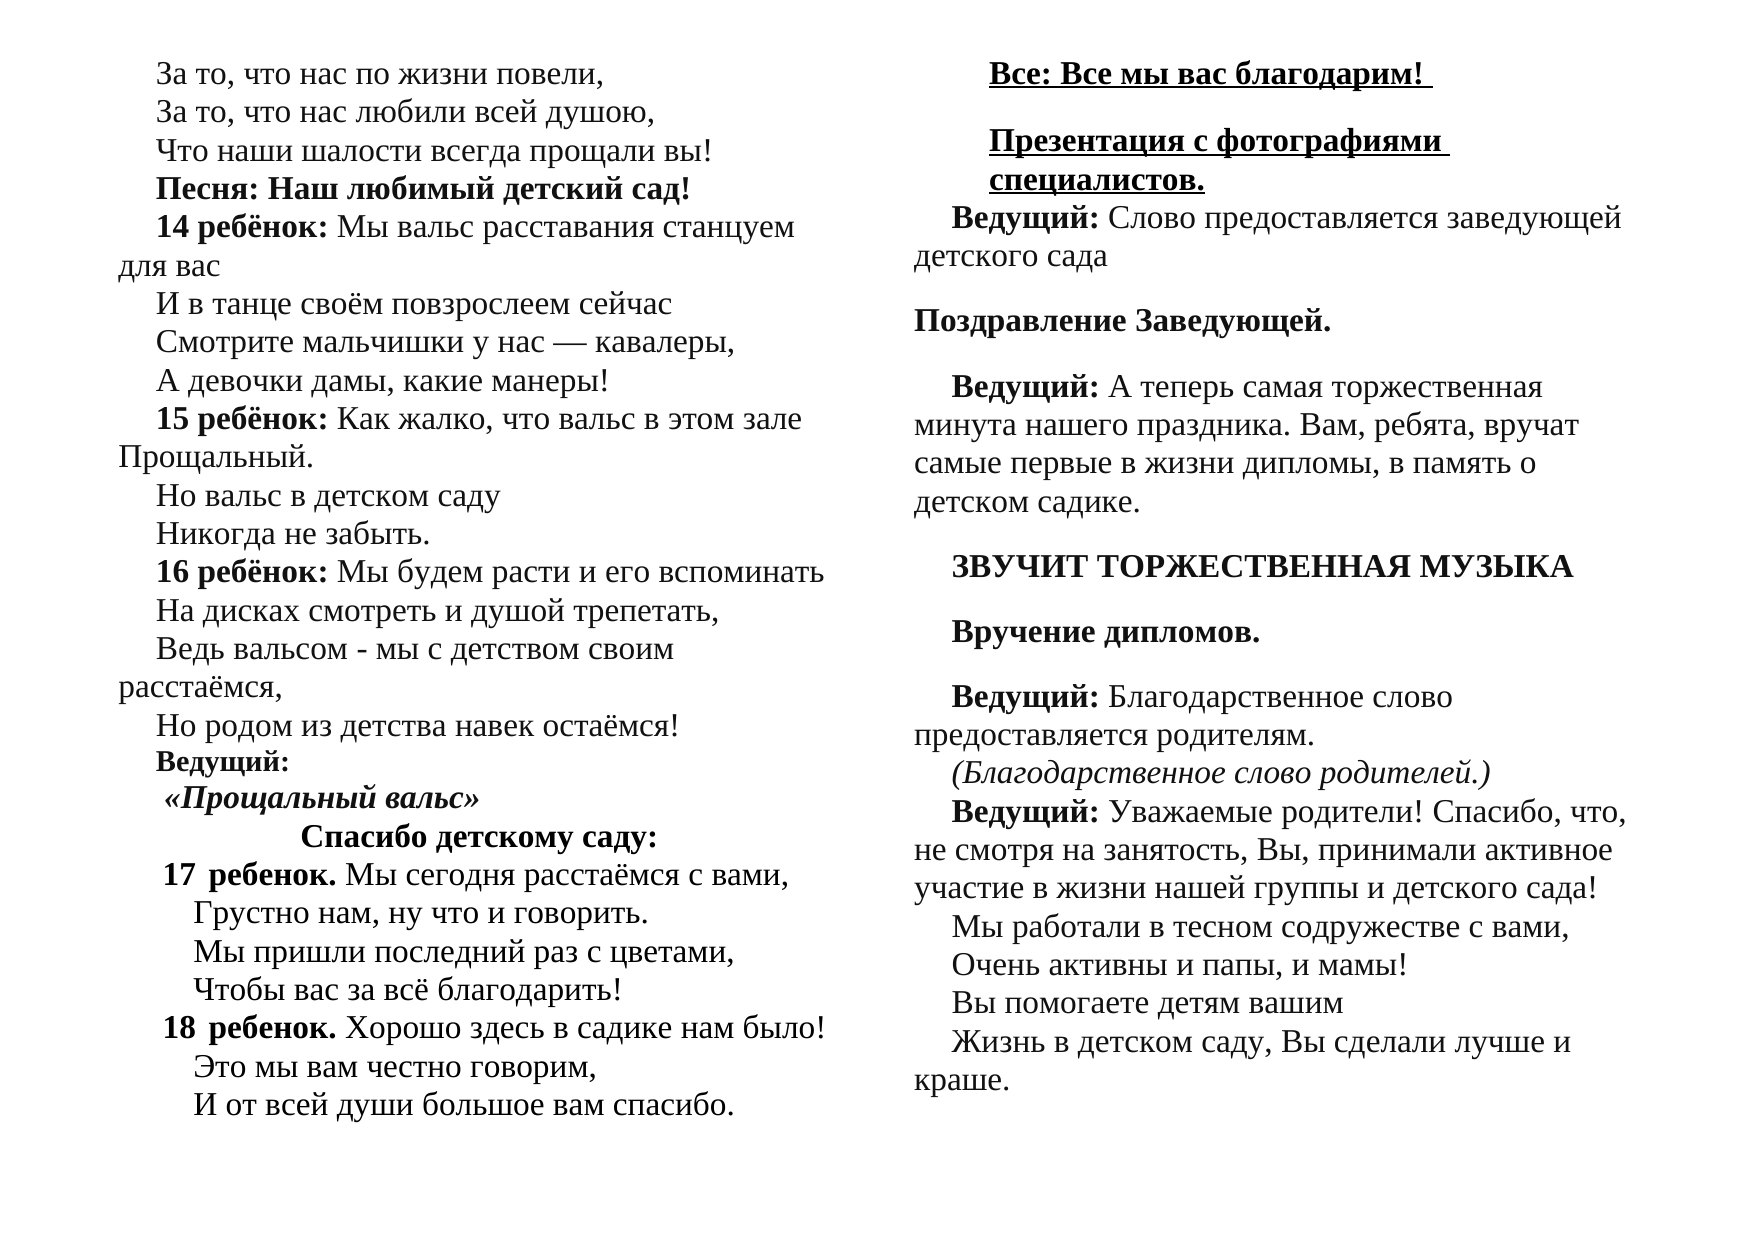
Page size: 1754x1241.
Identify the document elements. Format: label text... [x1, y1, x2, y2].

text Ведущий: А теперь самая торжественная минута нашего праздника. Вам, ребята, вручат самые первые в жизни дипломы, в память о детском садике. [914, 366, 1636, 519]
text Вы помогаете детям вашим [914, 983, 1636, 1021]
text Но вальс в детском саду [118, 475, 840, 513]
text За то, что нас по жизни повели, [118, 53, 840, 91]
text Спасибо детскому саду: [118, 816, 840, 854]
text Грустно нам, ну что и говорить. [193, 893, 840, 931]
text Поздравление Заведующей. [914, 301, 1636, 339]
text Но родом из детства навек остаёмся! [118, 705, 840, 743]
text На дисках смотреть и душой трепетать, [118, 590, 840, 628]
text 15 ребёнок: Как жалко, что вальс в этом зале Прощальный. [118, 398, 840, 475]
text Мы пришли последний раз с цветами, [193, 931, 840, 969]
text Мы работали в тесном содружестве с вами, [914, 906, 1636, 944]
text И от всей души большое вам спасибо. [193, 1084, 840, 1123]
text Очень активны и папы, и мамы! [914, 944, 1636, 983]
text «Прощальный вальс» [118, 778, 840, 816]
text Ведь вальсом - мы с детством своим расстаёмся, [118, 628, 840, 705]
text Все: Все мы вас благодарим! [989, 53, 1636, 91]
text Ведущий: Слово предоставляется заведующей детского сада [914, 197, 1636, 274]
text Вручение дипломов. [914, 611, 1636, 649]
text Никогда не забыть. [118, 513, 840, 551]
text Презентация с фотографиями специалистов. [989, 121, 1636, 197]
text Ведущий: Благодарственное слово предоставляется родителям. [914, 676, 1636, 753]
text Ведущий: [118, 743, 840, 778]
text Песня: Наш любимый детский сад! [118, 168, 840, 206]
text Что наши шалости всегда прощали вы! [118, 130, 840, 168]
list ребенок. Мы сегодня расстаёмся с вами, [162, 854, 840, 893]
text За то, что нас любили всей душою, [118, 91, 840, 130]
text ЗВУЧИТ ТОРЖЕСТВЕННАЯ МУЗЫКА [914, 546, 1636, 584]
text Жизнь в детском саду, Вы сделали лучше и краше. [914, 1021, 1636, 1098]
list ребенок. Хорошо здесь в садике нам было! [162, 1008, 840, 1046]
text И в танце своём повзрослеем сейчас [118, 283, 840, 321]
text Смотрите мальчишки у нас — кавалеры, [118, 321, 840, 360]
text 16 ребёнок: Мы будем расти и его вспоминать [118, 551, 840, 590]
text А девочки дамы, какие манеры! [118, 360, 840, 398]
text Это мы вам честно говорим, [193, 1046, 840, 1084]
text (Благодарственное слово родителей.) [914, 753, 1636, 791]
text Ведущий: Уважаемые родители! Спасибо, что, не смотря на занятость, Вы, принимали активное участие в жизни нашей группы и детского сада! [914, 791, 1636, 906]
text 14 ребёнок: Мы вальс расставания станцуем для вас [118, 206, 840, 283]
text Чтобы вас за всё благодарить! [193, 969, 840, 1008]
